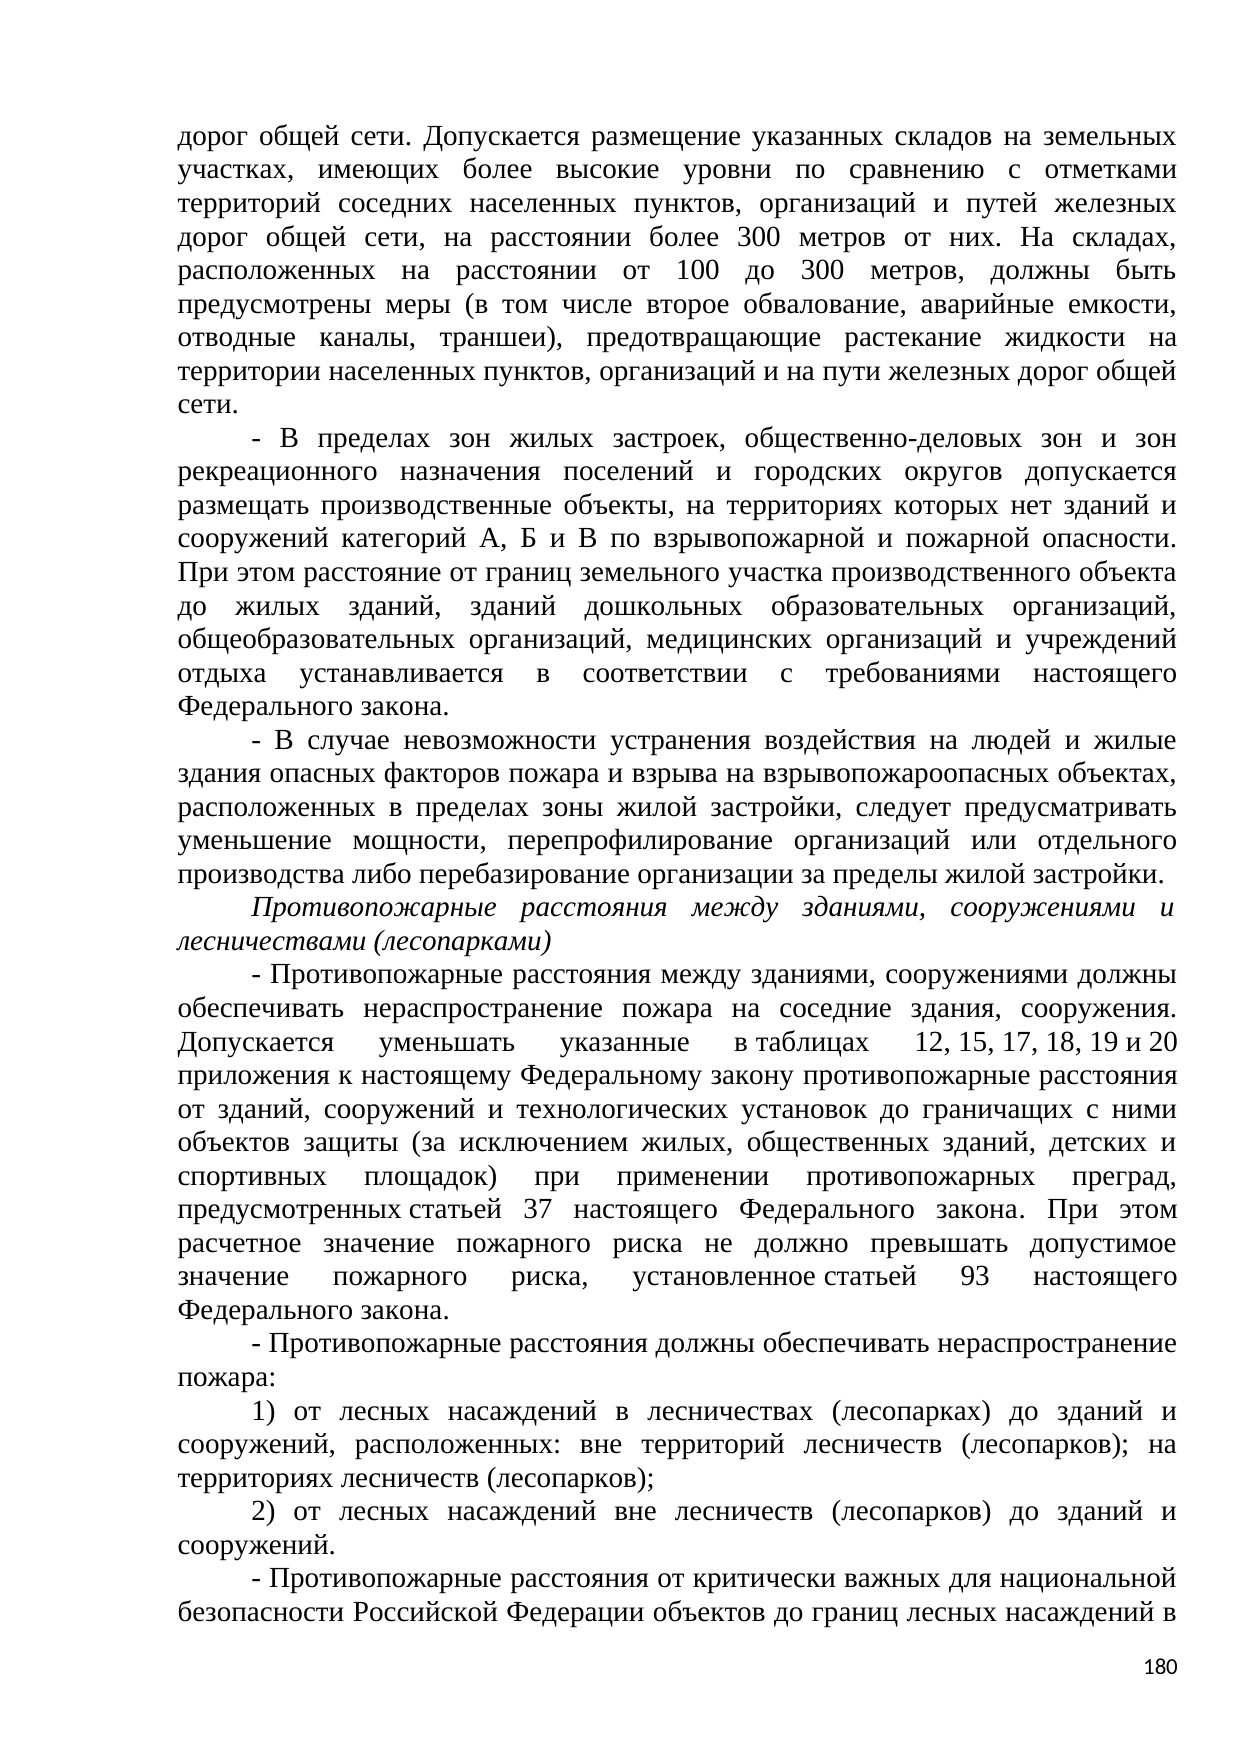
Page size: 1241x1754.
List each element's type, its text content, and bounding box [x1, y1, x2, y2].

text - Противопожарные расстояния должны обеспечивать нераспространение пожара: [177, 1326, 1178, 1393]
text 2) от лесных насаждений вне лесничеств (лесопарков) до зданий и сооружений. [177, 1493, 1178, 1560]
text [177, 118, 1178, 420]
text - Противопожарные расстояния между зданиями, сооружениями должны обеспечивать нераспространение пожара на соседние здания, сооружения. Допускается уменьшать указанные в таблицах 12, 15, 17, 18, 19 и 20 приложения к настоящему Федеральному закону противопожарные расстояния от зданий, сооружений и технологических установок до граничащих с ними объектов защиты (за исключением жилых, общественных зданий, детских и спортивных площадок) при применении противопожарных преград, предусмотренных статьей 37 настоящего Федерального закона. При этом расчетное значение пожарного риска не должно превышать допустимое значение пожарного риска, установленное статьей 93 настоящего Федерального закона. [177, 957, 1178, 1326]
text - В случае невозможности устранения воздействия на людей и жилые здания опасных факторов пожара и взрыва на взрывопожароопасных объектах, расположенных в пределах зоны жилой застройки, следует предусматривать уменьшение мощности, перепрофилирование организаций или отдельного производства либо перебазирование организации за пределы жилой застройки. [177, 722, 1178, 889]
text 1) от лесных насаждений в лесничествах (лесопарках) до зданий и сооружений, расположенных: вне территорий лесничеств (лесопарков); на территориях лесничеств (лесопарков); [177, 1393, 1178, 1493]
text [177, 1560, 1178, 1627]
text Противопожарные расстояния между зданиями, сооружениями и лесничествами (лесопарками) [177, 889, 1178, 957]
text - В пределах зон жилых застроек, общественно-деловых зон и зон рекреационного назначения поселений и городских округов допускается размещать производственные объекты, на территориях которых нет зданий и сооружений категорий А, Б и В по взрывопожарной и пожарной опасности. При этом расстояние от границ земельного участка производственного объекта до жилых зданий, зданий дошкольных образовательных организаций, общеобразовательных организаций, медицинских организаций и учреждений отдыха устанавливается в соответствии с требованиями настоящего Федерального закона. [177, 420, 1178, 722]
